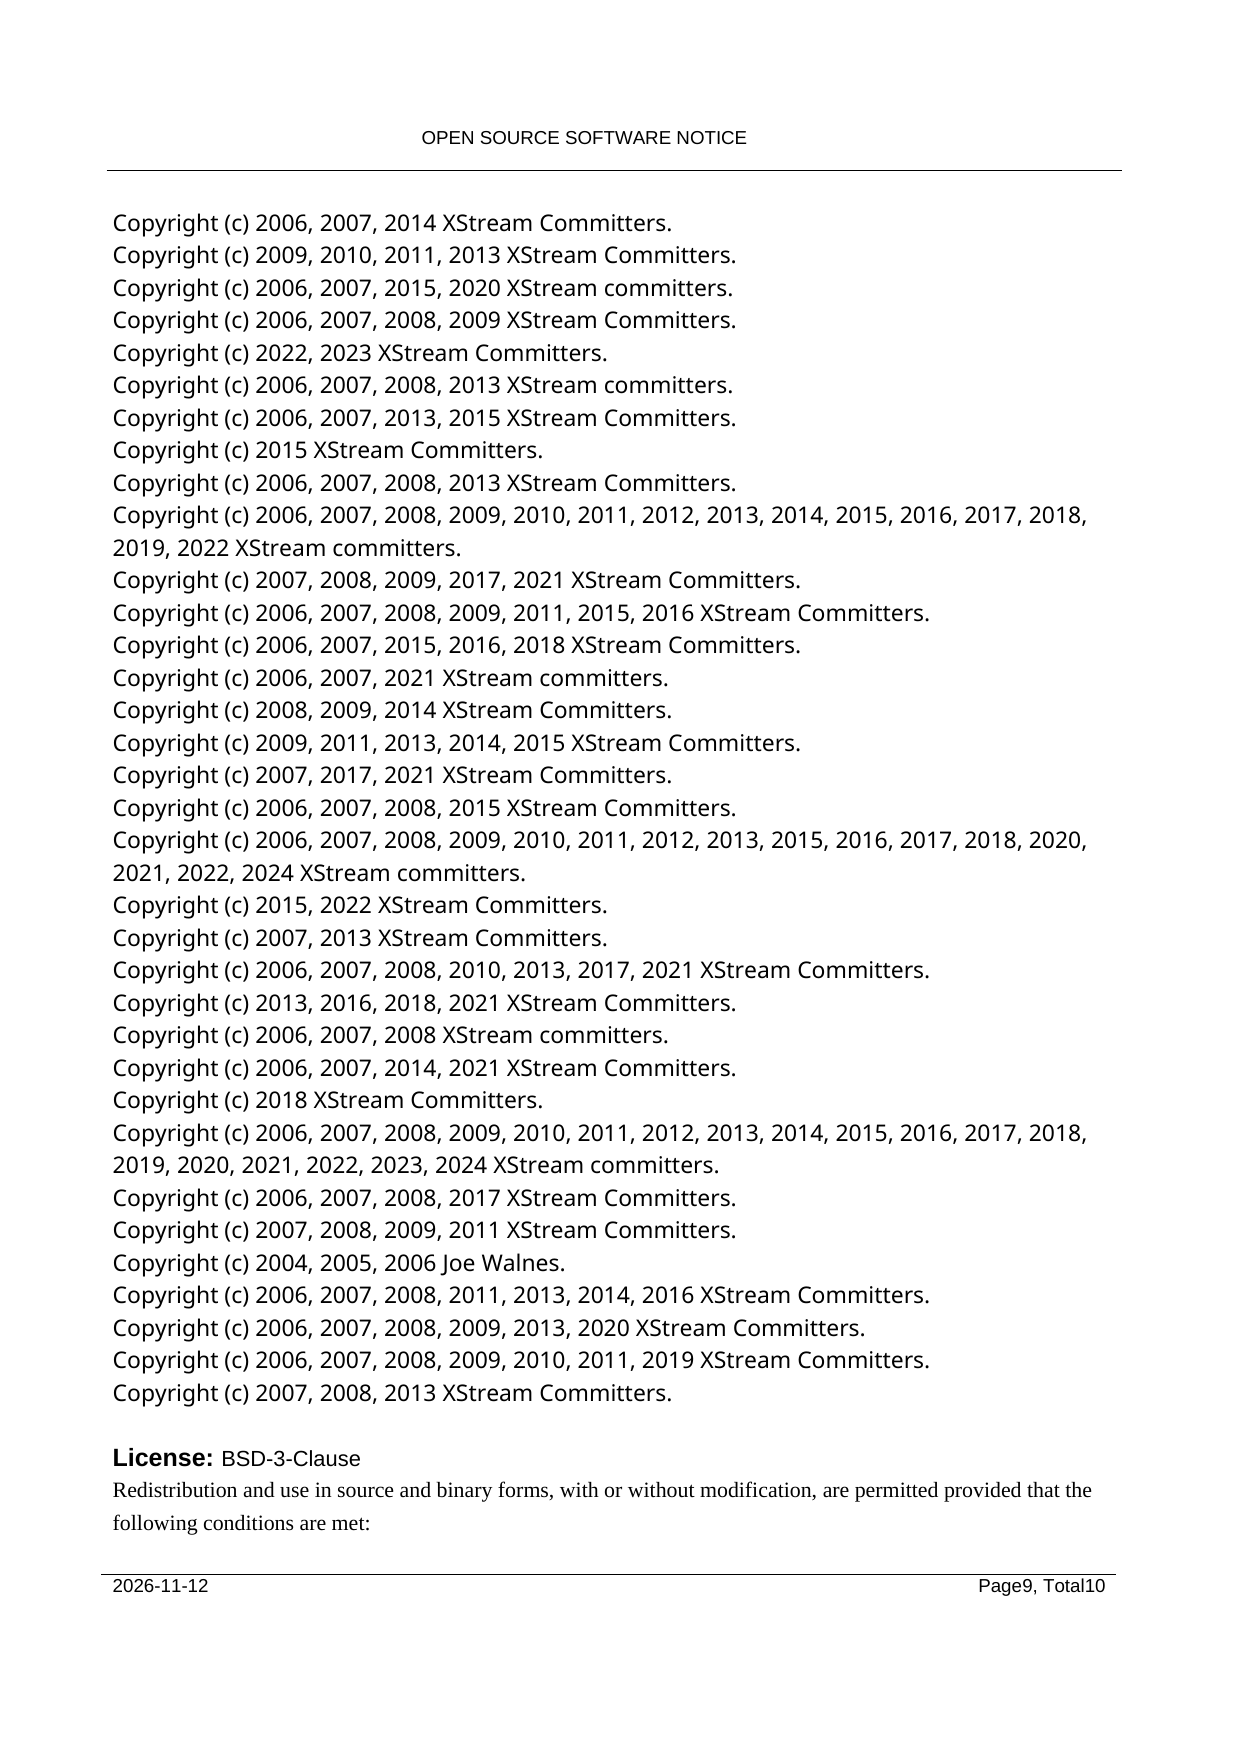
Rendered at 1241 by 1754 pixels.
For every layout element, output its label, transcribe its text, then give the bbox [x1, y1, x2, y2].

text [112, 206, 1128, 1441]
text License: BSD-3-Clause [112, 1441, 1128, 1474]
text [112, 1474, 1128, 1539]
